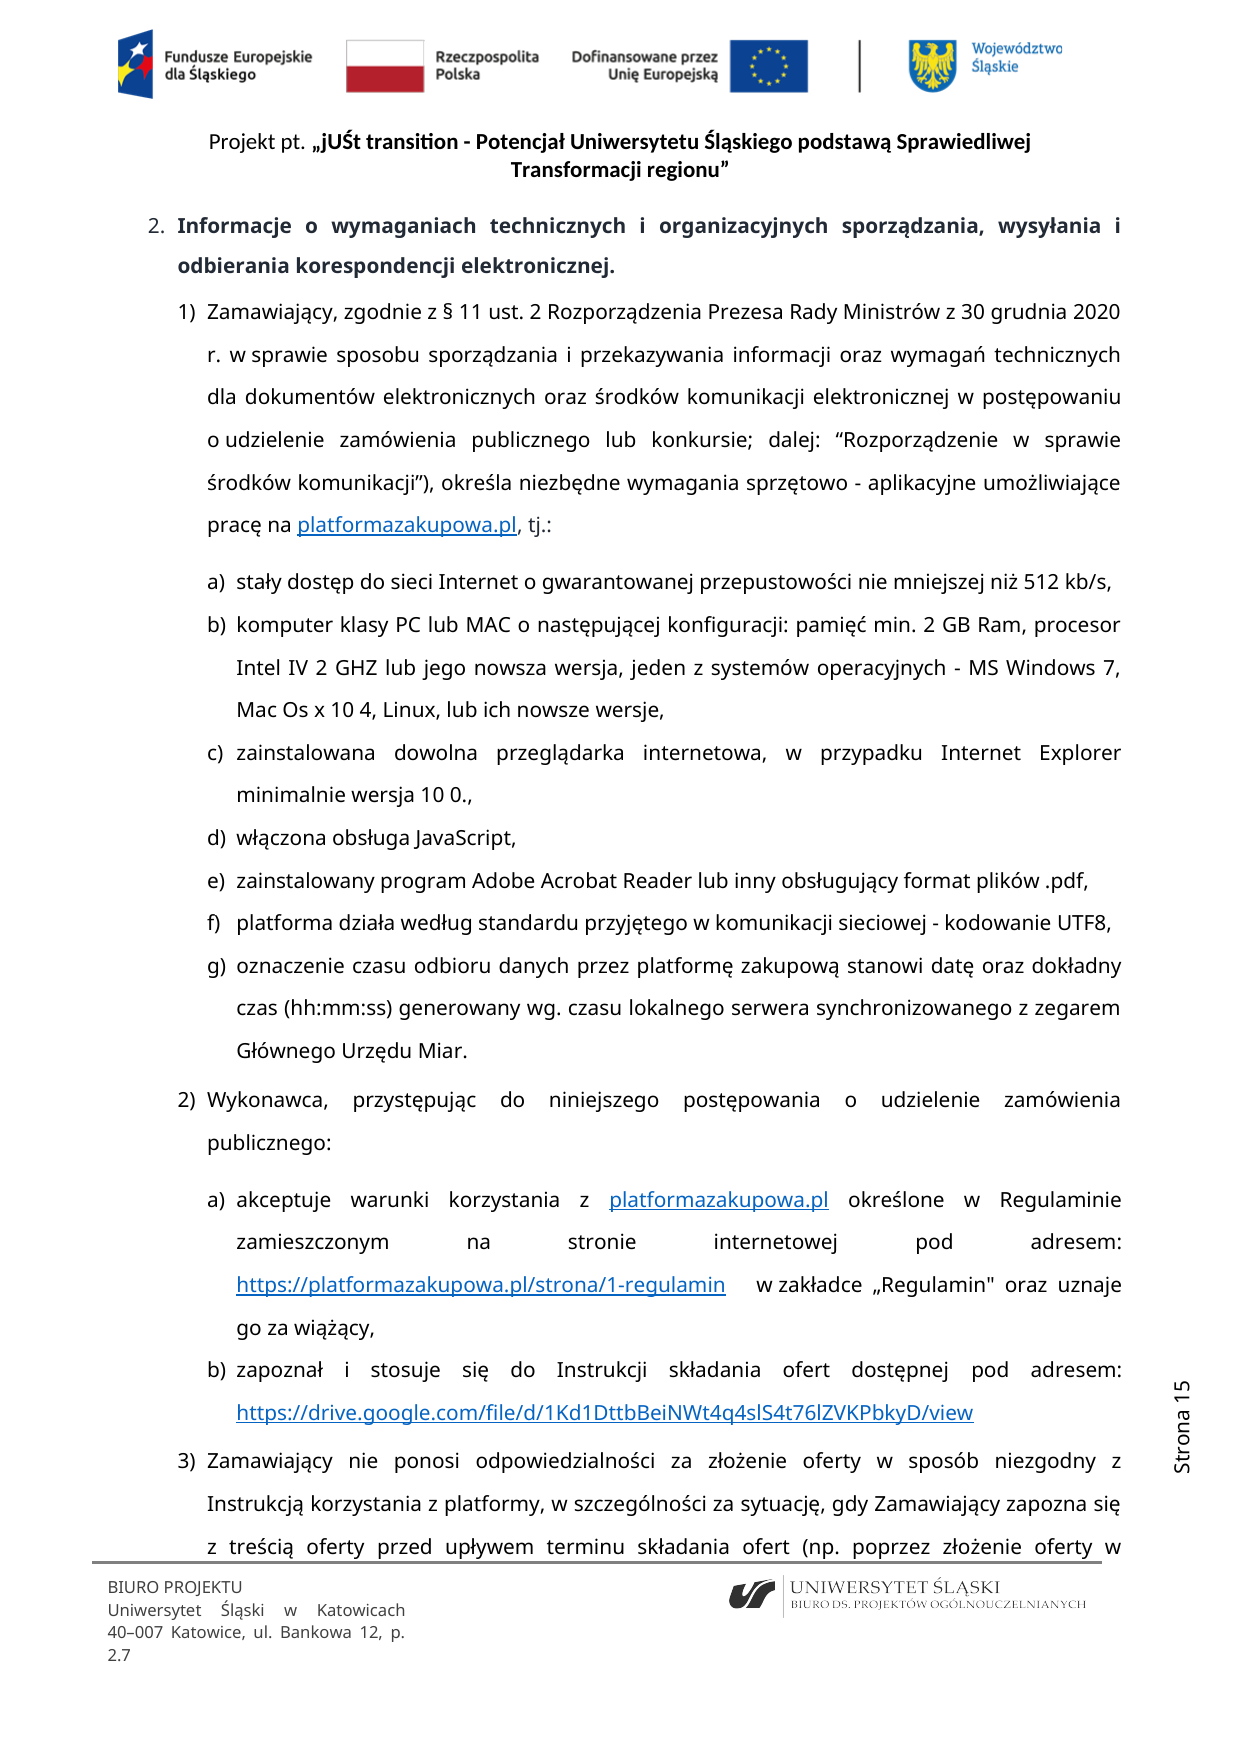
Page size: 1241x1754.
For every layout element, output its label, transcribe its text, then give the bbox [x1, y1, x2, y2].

subtitle zainstalowany program Adobe Acrobat Reader lub inny obsługujący format plików .pdf, [207, 866, 1122, 894]
subtitle Wykonawca, przystępując do niniejszego postępowania o udzielenie zamówienia publicznego: [177, 1085, 1122, 1156]
subtitle zainstalowana dowolna przeglądarka internetowa, w przypadku Internet Explorer minimalnie wersja 10 0., [207, 738, 1122, 809]
picture [118, 29, 1063, 99]
subtitle Informacje o wymaganiach technicznych i organizacyjnych sporządzania, wysyłania i odbierania korespondencji elektronicznej. [148, 211, 1122, 280]
subtitle włączona obsługa JavaScript, [207, 823, 1122, 852]
subtitle zapoznał i stosuje się do Instrukcji składania ofert dostępnej pod adresem: https://drive.google.com/file/d/1Kd1DttbBeiNWt4q4slS4t76lZVKPbkyD/view [207, 1355, 1122, 1426]
subtitle Zamawiający, zgodnie z § 11 ust. 2 Rozporządzenia Prezesa Rady Ministrów z 30 grudnia 2020 r. w sprawie sposobu sporządzania i przekazywania informacji oraz wymagań technicznych dla dokumentów elektronicznych oraz środków komunikacji elektronicznej w postępowaniu o udzielenie zamówienia publicznego lub konkursie; dalej: “Rozporządzenie w sprawie środków komunikacji”), określa niezbędne wymagania sprzętowo - aplikacyjne umożliwiające pracę na platformazakupowa.pl, tj.: [177, 297, 1122, 539]
subtitle stały dostęp do sieci Internet o gwarantowanej przepustowości nie mniejszej niż 512 kb/s, [207, 567, 1122, 596]
subtitle akceptuje warunki korzystania z platformazakupowa.pl określone w Regulaminie zamieszczonym na stronie internetowej pod adresem: https://platformazakupowa.pl/strona/1-regulamin w zakładce „Regulamin" oraz uznaje go za wiążący, [207, 1185, 1122, 1341]
subtitle platforma działa według standardu przyjętego w komunikacji sieciowej - kodowanie UTF8, [207, 908, 1122, 937]
subtitle komputer klasy PC lub MAC o następującej konfiguracji: pamięć min. 2 GB Ram, procesor Intel IV 2 GHZ lub jego nowsza wersja, jeden z systemów operacyjnych - MS Windows 7, Mac Os x 10 4, Linux, lub ich nowsze wersje, [207, 610, 1122, 724]
subtitle oznaczenie czasu odbioru danych przez platformę zakupową stanowi datę oraz dokładny czas (hh:mm:ss) generowany wg. czasu lokalnego serwera synchronizowanego z zegarem Głównego Urzędu Miar. [207, 951, 1122, 1064]
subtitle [177, 1447, 1122, 1560]
